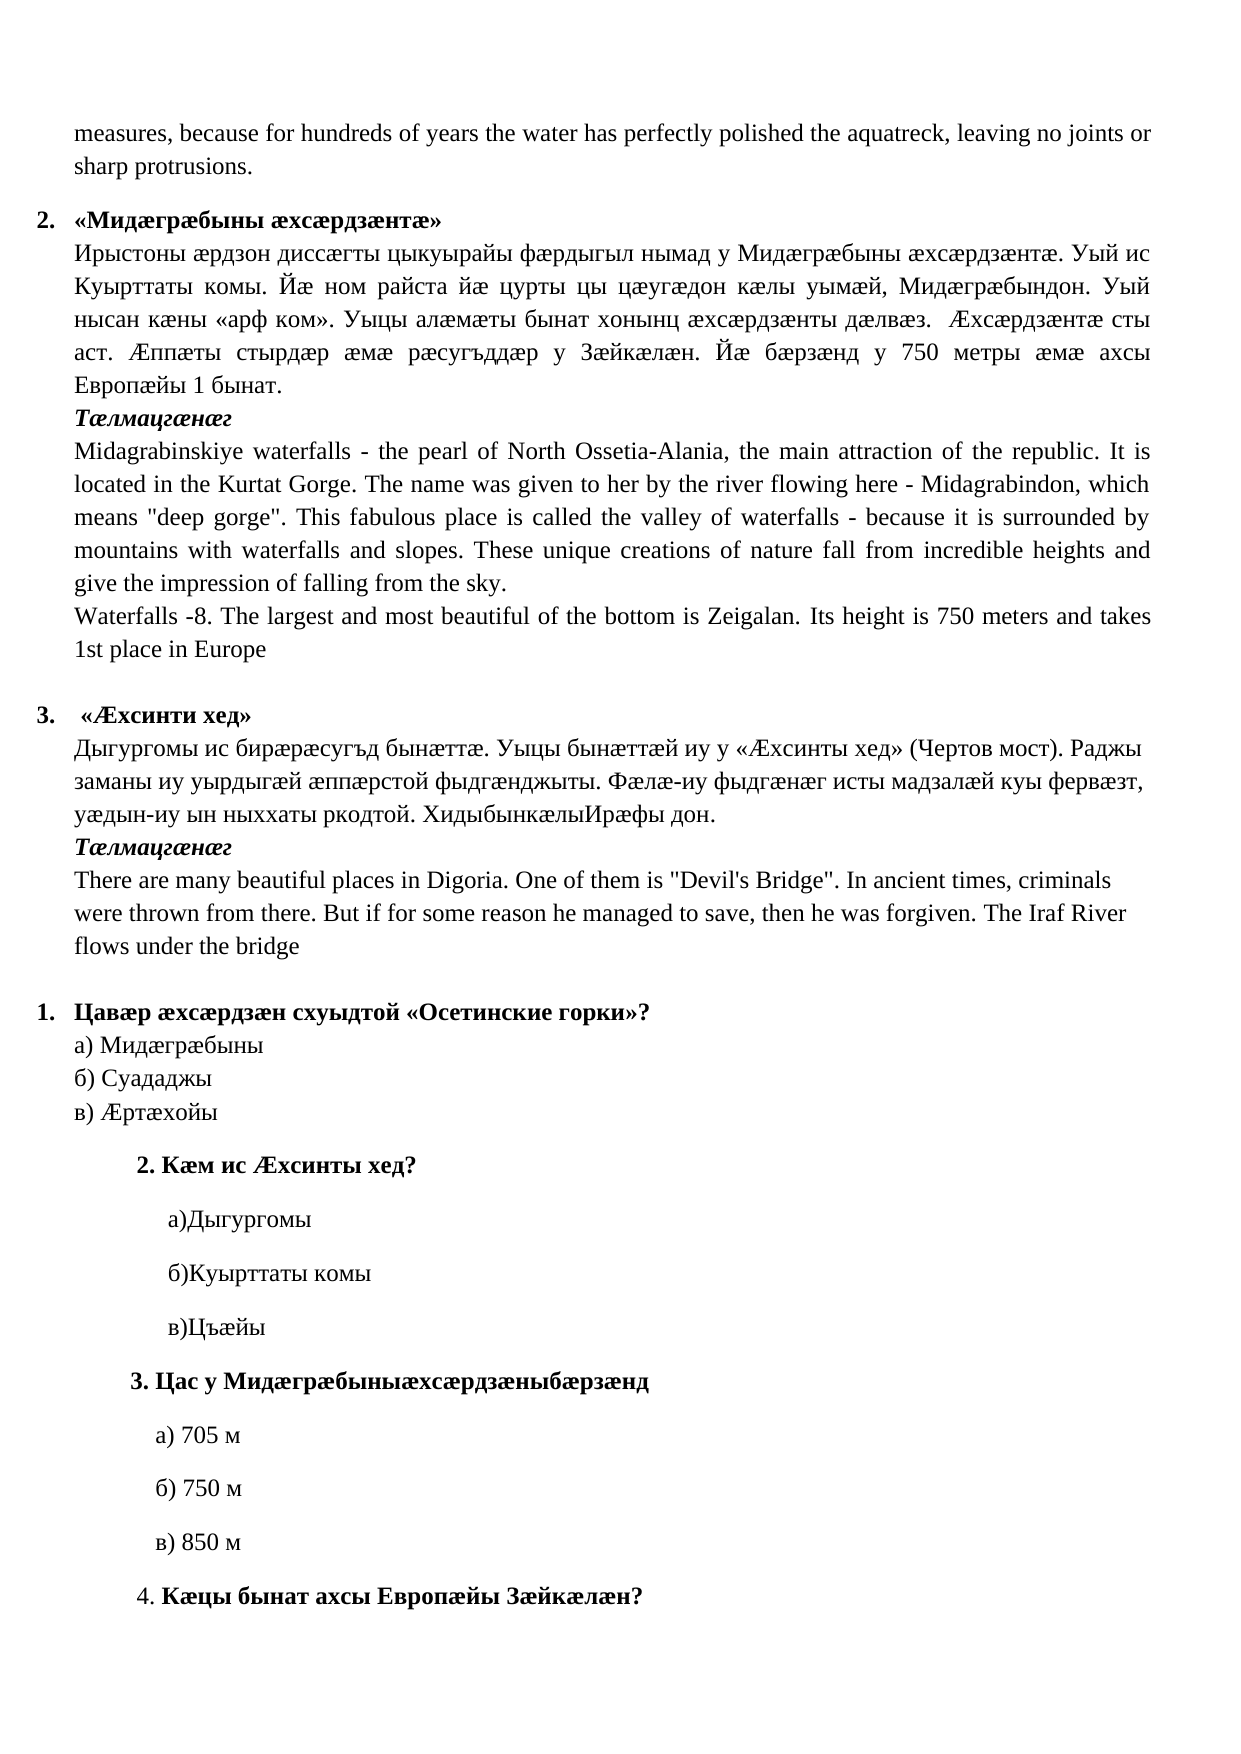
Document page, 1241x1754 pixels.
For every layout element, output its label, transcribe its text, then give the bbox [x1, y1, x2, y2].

list «Мидæгрæбыны æхсæрдзæнтæ» [36, 205, 1152, 234]
list Дыгургомы ис бирæрæсугъд бынæттæ. Уыцы бынæттæй иу у «Æхсинты хед» (Чертов мост). Раджы заманы иу уырдыгæй æппæрстой фыдгæнджыты. Фæлæ-иу фыдгæнæг исты мадзалæй куы фервæзт, уæдын-иу ын ныххаты ркодтой. ХидыбынкæлыИрæфы дон. [74, 733, 1152, 828]
text в)Цъæйы [74, 1312, 1152, 1341]
text а) 705 м [74, 1420, 1152, 1448]
list Тæлмацгæнæг [74, 403, 1152, 432]
list б) Суададжы [74, 1063, 1152, 1092]
text б)Куырттаты комы [74, 1258, 1152, 1287]
text 3. Цас у Мидæгрæбыныæхсæрдзæныбæрзæнд [74, 1366, 1152, 1394]
list Ирыстоны æрдзон диссæгты цыкуырайы фæрдыгыл нымад у Мидæгрæбыны æхсæрдзæнтæ. Уый ис Куырттаты комы. Йæ ном райста йæ цурты цы цæугæдон кæлы уымæй, Мидæгрæбындон. Уый нысан кæны «арф ком». Уыцы алæмæты бынат хонынц æхсæрдзæнты дæлвæз. Æхсæрдзæнтæ сты аст. Æппæты стырдæр æмæ рæсугъддæр у Зæйкæлæн. Йæ бæрзæнд у 750 метры æмæ ахсы Европæйы 1 бынат. [74, 238, 1152, 399]
text 4. Кæцы бынат ахсы Европæйы Зæйкæлæн? [74, 1581, 1152, 1610]
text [74, 118, 1152, 180]
list Цавæр æхсæрдзæн схуыдтой «Осетинские горки»? [36, 997, 1152, 1026]
text 2. Кæм ис Æхсинты хед? [74, 1150, 1152, 1179]
list в) Æртæхойы [74, 1097, 1152, 1125]
list «Æхсинти хед» [36, 700, 1152, 729]
text а)Дыгургомы [74, 1204, 1152, 1233]
list Waterfalls -8. The largest and most beautiful of the bottom is Zeigalan. Its height is 750 meters and takes 1st place in Europe [74, 601, 1152, 663]
list Midagrabinskiye waterfalls - the pearl of North Ossetia-Alania, the main attraction of the republic. It is located in the Kurtat Gorge. The name was given to her by the river flowing here - Midagrabindon, which means "deep gorge". This fabulous place is called the valley of waterfalls - because it is surrounded by mountains with waterfalls and slopes. These unique creations of nature fall from incredible heights and give the impression of falling from the sky. [74, 436, 1152, 597]
text в) 850 м [74, 1527, 1152, 1556]
list There are many beautiful places in Digoria. One of them is "Devil's Bridge". In ancient times, criminals were thrown from there. But if for some reason he managed to save, then he was forgiven. The Iraf River flows under the bridge [74, 865, 1152, 960]
list Тæлмацгæнæг [74, 832, 1152, 861]
list а) Мидæгрæбыны [74, 1031, 1152, 1059]
text б) 750 м [74, 1473, 1152, 1502]
